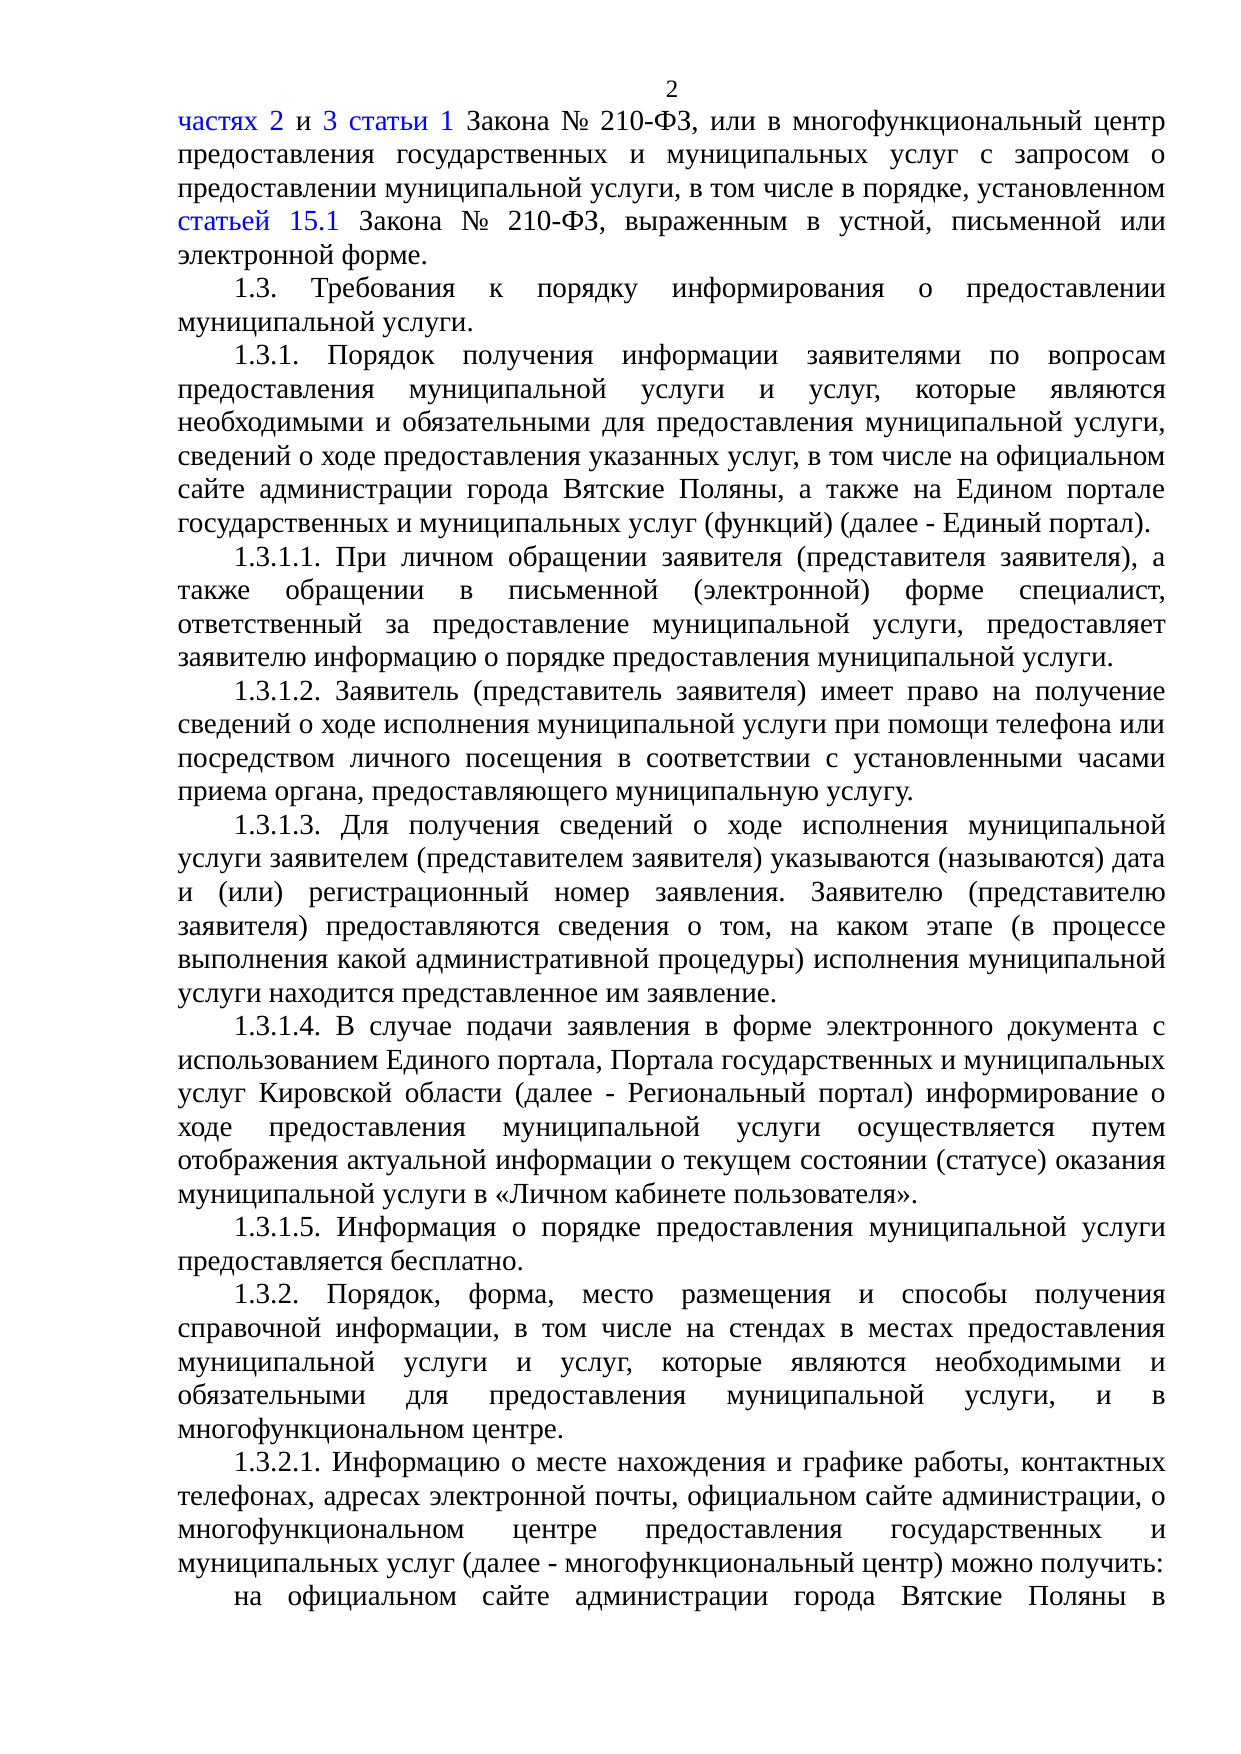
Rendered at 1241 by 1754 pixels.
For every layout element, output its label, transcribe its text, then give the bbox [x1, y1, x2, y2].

text 1.3.1.5. Информация о порядке предоставления муниципальной услуги предоставляется бесплатно. [177, 1209, 1167, 1277]
text 1.3.2.1. Информацию о месте нахождения и графике работы, контактных телефонах, адресах электронной почты, официальном сайте администрации, о многофункциональном центре предоставления государственных и муниципальных услуг (далее - многофункциональный центр) можно получить: [177, 1444, 1167, 1578]
text 1.3.1.4. В случае подачи заявления в форме электронного документа с использованием Единого портала, Портала государственных и муниципальных услуг Кировской области (далее - Региональный портал) информирование о ходе предоставления муниципальной услуги осуществляется путем отображения актуальной информации о текущем состоянии (статусе) оказания муниципальной услуги в «Личном кабинете пользователя». [177, 1008, 1167, 1209]
text 1.3.1.3. Для получения сведений о ходе исполнения муниципальной услуги заявителем (представителем заявителя) указываются (называются) дата и (или) регистрационный номер заявления. Заявителю (представителю заявителя) предоставляются сведения о том, на каком этапе (в процессе выполнения какой административной процедуры) исполнения муниципальной услуги находится представленное им заявление. [177, 807, 1167, 1008]
text 1.3.2. Порядок, форма, место размещения и способы получения справочной информации, в том числе на стендах в местах предоставления муниципальной услуги и услуг, которые являются необходимыми и обязательными для предоставления муниципальной услуги, и в многофункциональном центре. [177, 1277, 1167, 1444]
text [177, 103, 1167, 270]
text 1.3.1. Порядок получения информации заявителями по вопросам предоставления муниципальной услуги и услуг, которые являются необходимыми и обязательными для предоставления муниципальной услуги, сведений о ходе предоставления указанных услуг, в том числе на официальном сайте администрации города Вятские Поляны, а также на Едином портале государственных и муниципальных услуг (функций) (далее - Единый портал). [177, 337, 1167, 539]
text 1.3.1.2. Заявитель (представитель заявителя) имеет право на получение сведений о ходе исполнения муниципальной услуги при помощи телефона или посредством личного посещения в соответствии с установленными часами приема органа, предоставляющего муниципальную услугу. [177, 673, 1167, 807]
text 1.3. Требования к порядку информирования о предоставлении муниципальной услуги. [177, 270, 1167, 337]
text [177, 1578, 1167, 1612]
text 1.3.1.1. При личном обращении заявителя (представителя заявителя), а также обращении в письменной (электронной) форме специалист, ответственный за предоставление муниципальной услуги, предоставляет заявителю информацию о порядке предоставления муниципальной услуги. [177, 539, 1167, 673]
